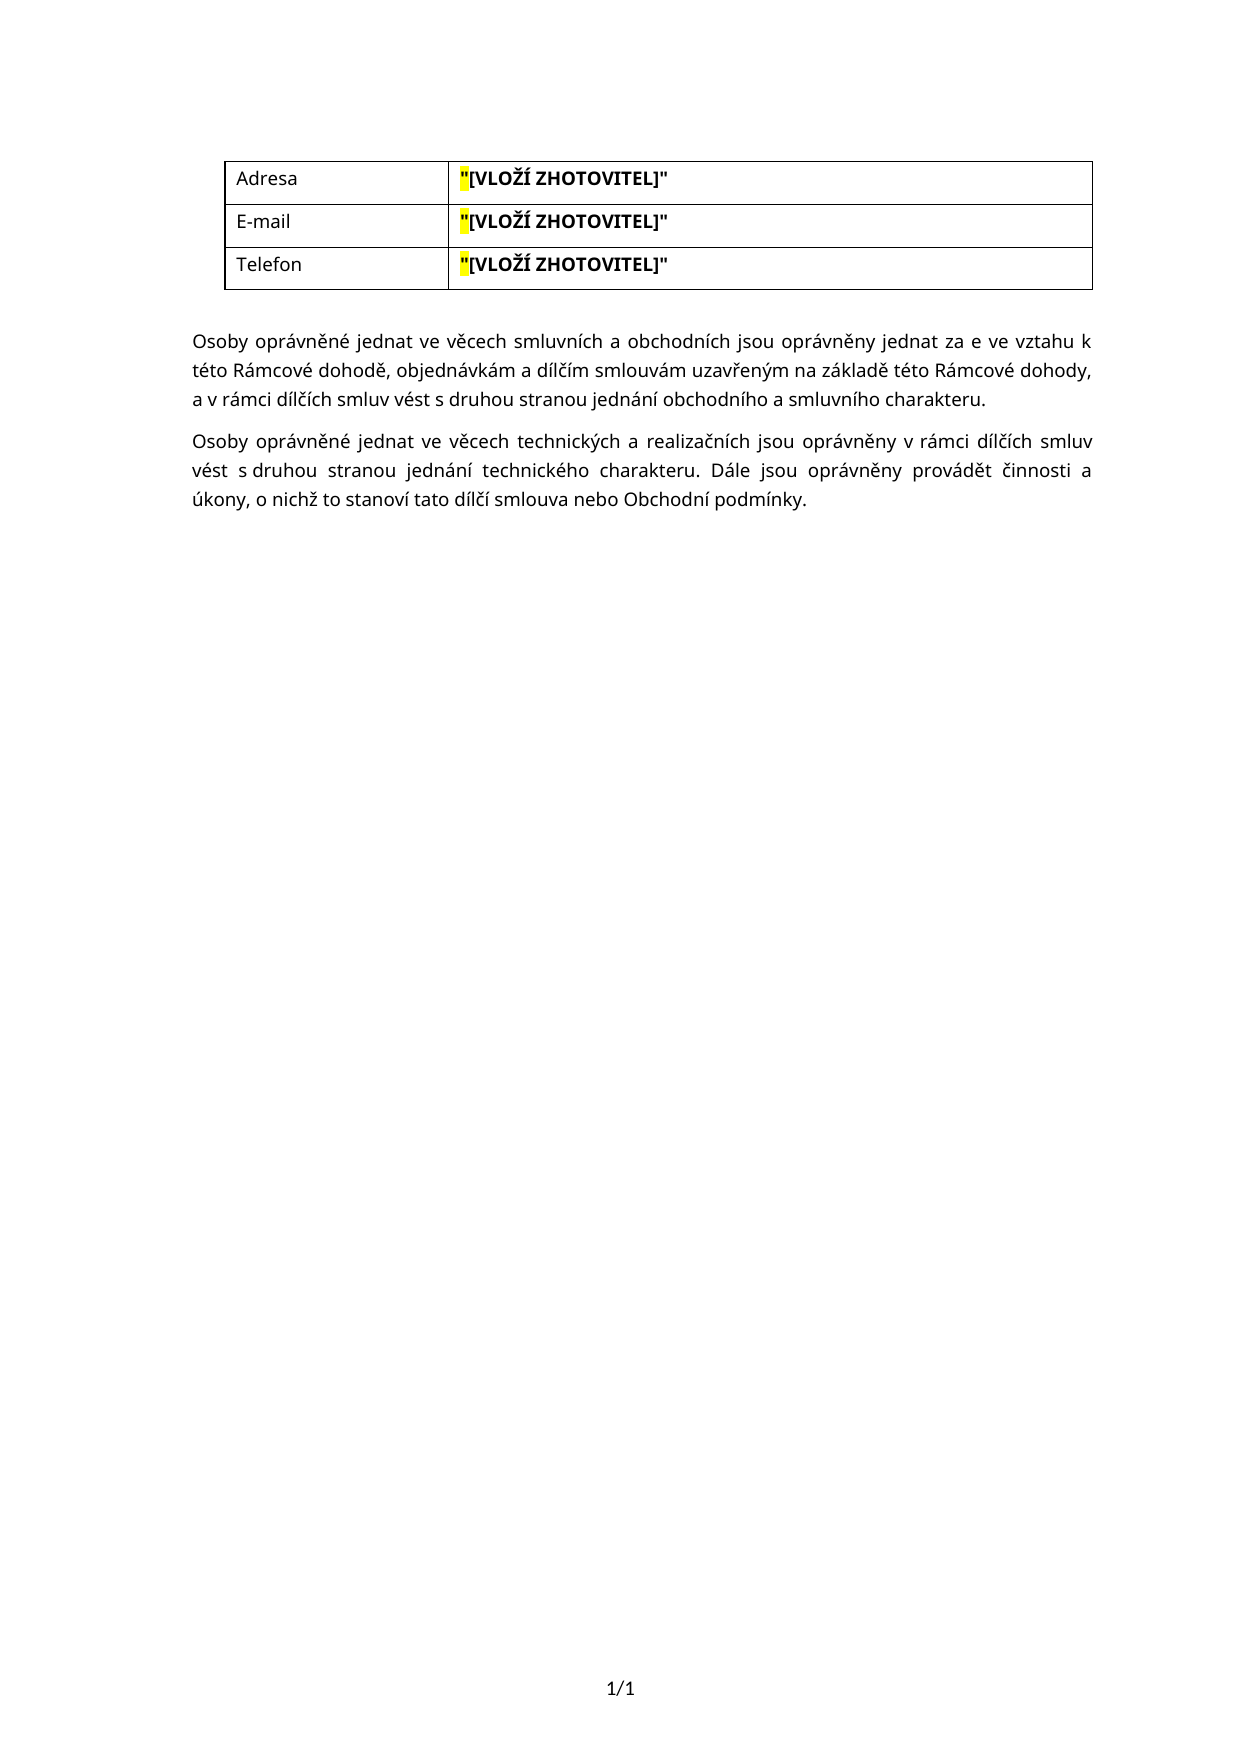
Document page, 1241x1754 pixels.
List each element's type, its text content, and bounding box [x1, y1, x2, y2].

table_cell [449, 205, 1092, 247]
text Osoby oprávněné jednat ve věcech technických a realizačních jsou oprávněny v rámci dílčích smluv vést s druhou stranou jednání technického charakteru. Dále jsou oprávněny provádět činnosti a úkony, o nichž to stanoví tato dílčí smlouva nebo Obchodní podmínky. [192, 428, 1093, 512]
table_cell Telefon [226, 248, 448, 289]
table_cell Adresa [226, 162, 448, 204]
text Osoby oprávněné jednat ve věcech smluvních a obchodních jsou oprávněny jednat za e ve vztahu k této Rámcové dohodě, objednávkám a dílčím smlouvám uzavřeným na základě této Rámcové dohody, a v rámci dílčích smluv vést s druhou stranou jednání obchodního a smluvního charakteru. [192, 328, 1093, 412]
table_cell [449, 162, 1092, 204]
table_cell [449, 248, 1092, 289]
table_cell E-mail [226, 205, 448, 247]
